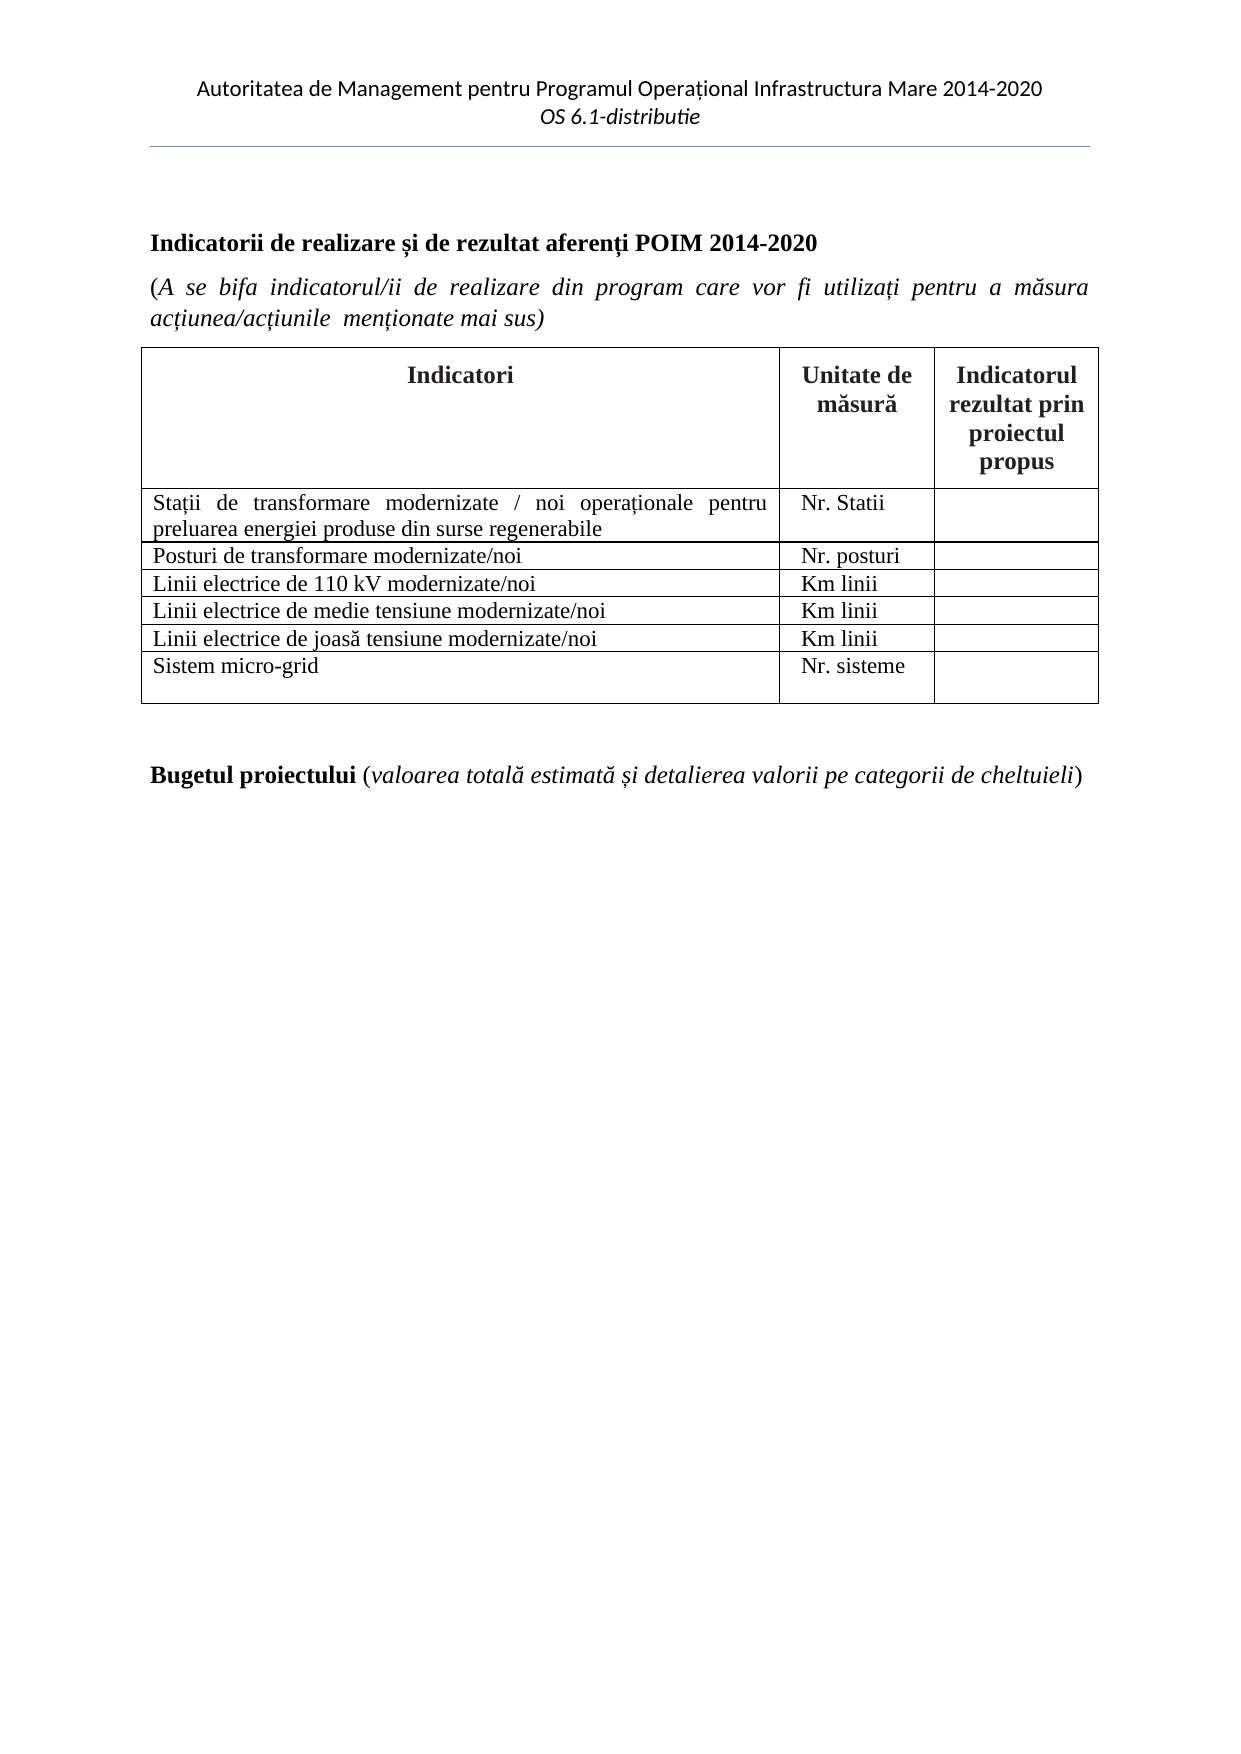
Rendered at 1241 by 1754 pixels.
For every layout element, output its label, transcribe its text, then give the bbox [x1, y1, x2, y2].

table_cell Linii electrice de joasă tensiune modernizate/noi [142, 625, 779, 651]
table_cell [935, 570, 1098, 596]
table_cell Posturi de transformare modernizate/noi [142, 543, 779, 569]
table_cell Nr. posturi [780, 543, 934, 569]
table_cell [935, 597, 1098, 624]
table_cell [935, 543, 1098, 569]
table_header Unitate de măsură [780, 348, 934, 488]
text Bugetul proiectului (valoarea totală estimată și detalierea valorii pe categorii de cheltuieli) [150, 760, 1090, 789]
table_cell Linii electrice de medie tensiune modernizate/noi [142, 597, 779, 624]
text (A se bifa indicatorul/ii de realizare din program care vor fi utilizați pentru a măsura acțiunea/acțiunile menționate mai sus) [150, 272, 1090, 332]
table_cell Linii electrice de 110 kV modernizate/noi [142, 570, 779, 596]
table_cell Stații de transformare modernizate / noi operaționale pentru preluarea energiei produse din surse regenerabile [142, 489, 779, 541]
table_cell [935, 489, 1098, 541]
table_cell Km linii [780, 597, 934, 624]
text Indicatorii de realizare și de rezultat aferenți POIM 2014-2020 [150, 228, 1090, 257]
table_cell Sistem micro-grid [142, 652, 779, 703]
table_cell Km linii [780, 570, 934, 596]
table_cell Km linii [780, 625, 934, 651]
table_header Indicatori [142, 348, 779, 488]
table_cell [935, 652, 1098, 703]
table_cell Nr. sisteme [780, 652, 934, 703]
table_cell Nr. Statii [780, 489, 934, 541]
table_header Indicatorul rezultat prin proiectul propus [935, 348, 1098, 488]
table_cell [935, 625, 1098, 651]
